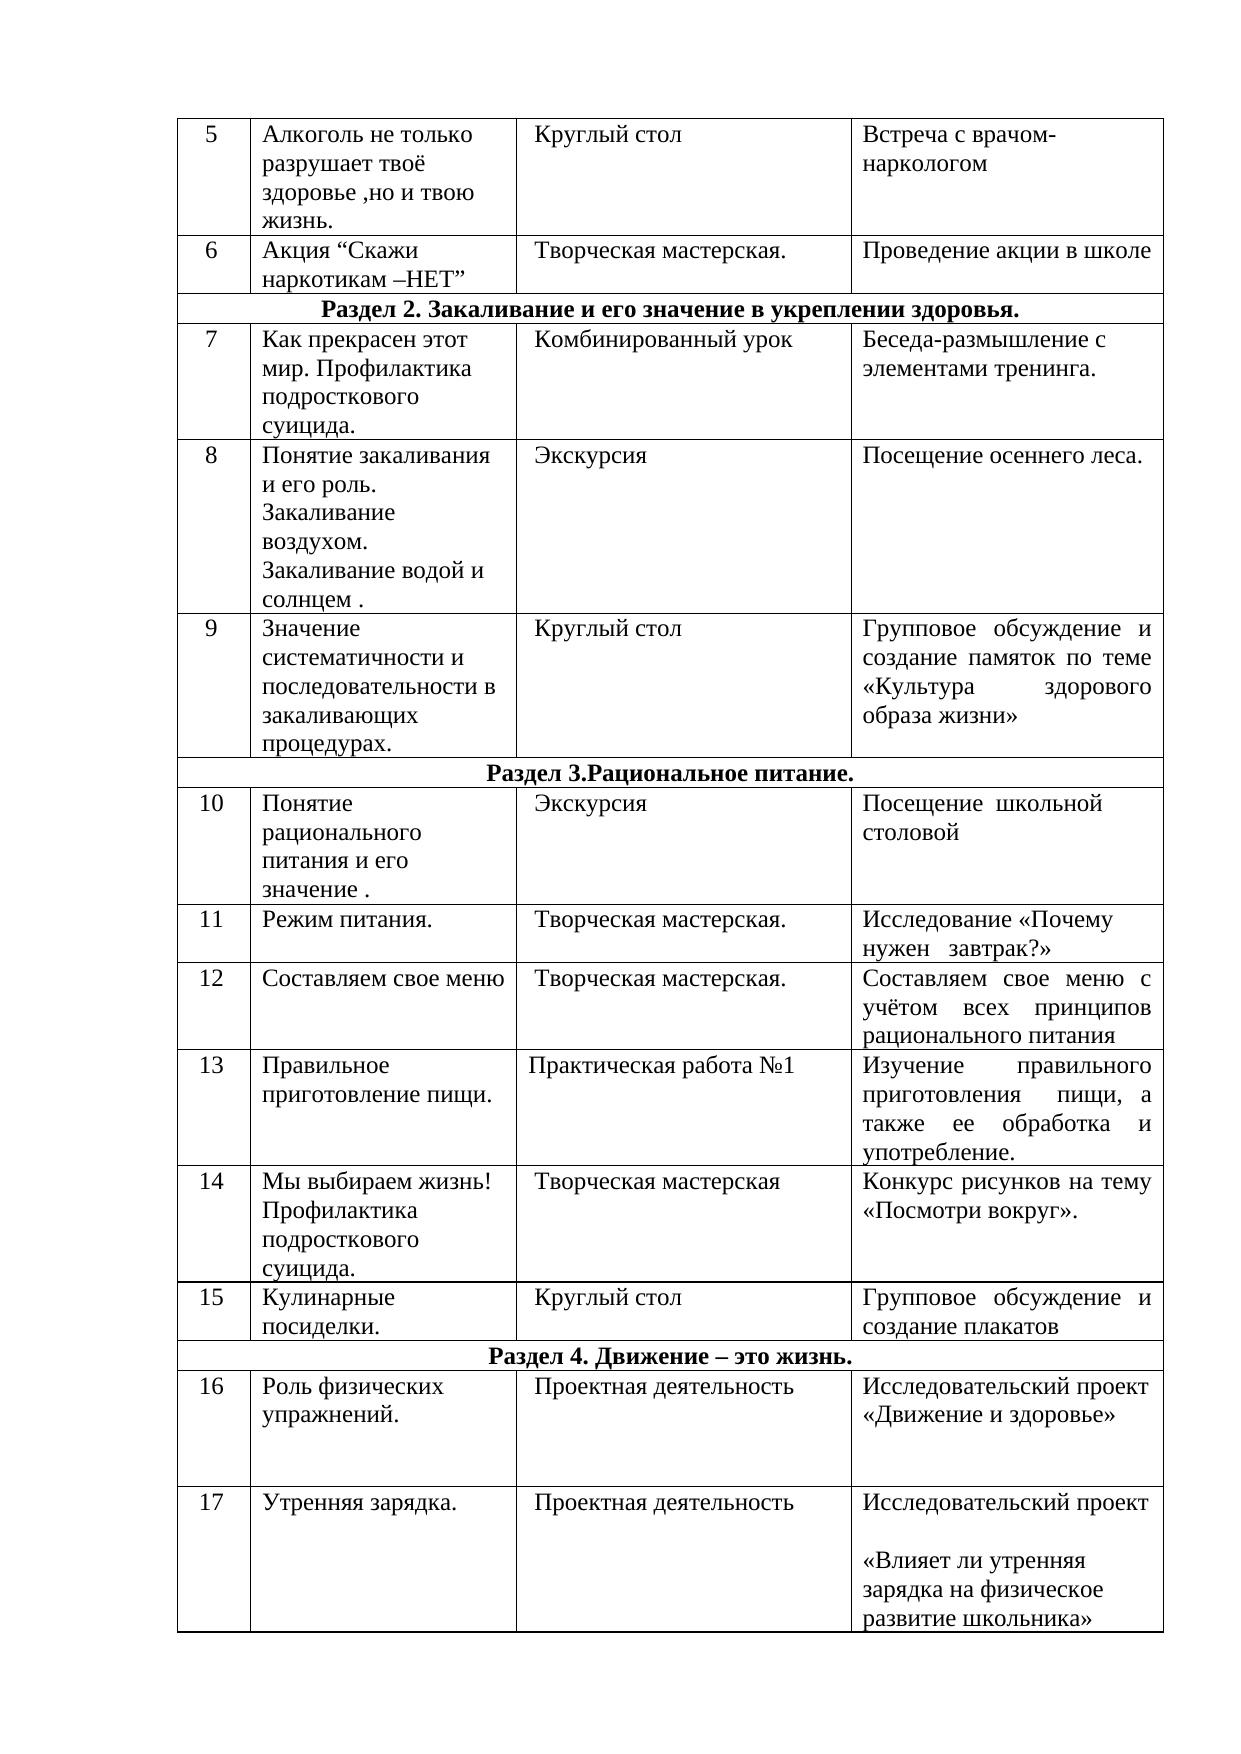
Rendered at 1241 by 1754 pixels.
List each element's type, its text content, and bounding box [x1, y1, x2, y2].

table_cell 16 [178, 1371, 250, 1486]
table_cell 8 [178, 440, 250, 612]
table_cell Мы выбираем жизнь! Профилактика подросткового суицида. [251, 1166, 516, 1281]
table_cell 12 [178, 963, 250, 1049]
table_cell Практическая работа №1 [517, 1050, 851, 1165]
table_cell Творческая мастерская. [517, 236, 851, 293]
table_cell Беседа-размышление с элементами тренинга. [852, 324, 1163, 439]
table_cell 6 [178, 236, 250, 293]
table_cell Составляем свое меню с учётом всех принципов рационального питания [852, 963, 1163, 1049]
table_cell Утренняя зарядка. [251, 1487, 516, 1631]
table_cell Значение систематичности и последовательности в закаливающих процедурах. [251, 614, 516, 757]
table_cell Конкурс рисунков на тему «Посмотри вокруг». [852, 1166, 1163, 1281]
table_cell Круглый стол [517, 1283, 851, 1340]
table_cell Посещение школьной столовой [852, 788, 1163, 903]
table_cell Роль физических упражнений. [251, 1371, 516, 1486]
table_cell 7 [178, 324, 250, 439]
table_cell Экскурсия [517, 440, 851, 612]
table_cell 14 [178, 1166, 250, 1281]
table_cell Встреча с врачом-наркологом [852, 119, 1163, 234]
table_cell Групповое обсуждение и создание плакатов [852, 1283, 1163, 1340]
table_cell Правильное приготовление пищи. [251, 1050, 516, 1165]
table_cell Акция “Скажи наркотикам –НЕТ” [251, 236, 516, 293]
table_cell Режим питания. [251, 905, 516, 962]
table_cell Алкоголь не только разрушает твоё здоровье ,но и твою жизнь. [251, 119, 516, 234]
table_cell Круглый стол [517, 614, 851, 757]
table_cell 13 [178, 1050, 250, 1165]
table_cell Творческая мастерская. [517, 963, 851, 1049]
table_cell 5 [178, 119, 250, 234]
table_cell Комбинированный урок [517, 324, 851, 439]
table_cell Посещение осеннего леса. [852, 440, 1163, 612]
table_cell Изучение правильного приготовления пищи, а также ее обработка и употребление. [852, 1050, 1163, 1165]
table_cell 11 [178, 905, 250, 962]
table_cell Понятие рационального питания и его значение . [251, 788, 516, 903]
table_cell Групповое обсуждение и создание памяток по теме «Культура здорового образа жизни» [852, 614, 1163, 757]
table_cell Творческая мастерская. [517, 905, 851, 962]
table_cell Творческая мастерская [517, 1166, 851, 1281]
table_cell 15 [178, 1283, 250, 1340]
table_cell Как прекрасен этот мир. Профилактика подросткового суицида. [251, 324, 516, 439]
table_cell Исследовательский проект «Движение и здоровье» [852, 1371, 1163, 1486]
table_cell Исследовательский проект «Влияет ли утренняя зарядка на физическое развитие школьника» [852, 1487, 1163, 1631]
table_cell Раздел 3.Рациональное питание. [178, 758, 1163, 787]
table_cell Проведение акции в школе [852, 236, 1163, 293]
table_cell Проектная деятельность [517, 1371, 851, 1486]
table_cell Раздел 4. Движение – это жизнь. [178, 1341, 1163, 1370]
table_cell 9 [178, 614, 250, 757]
table_cell Кулинарные посиделки. [251, 1283, 516, 1340]
table_cell Исследование «Почему нужен завтрак?» [852, 905, 1163, 962]
table_cell 10 [178, 788, 250, 903]
table_cell Круглый стол [517, 119, 851, 234]
table_cell 17 [178, 1487, 250, 1631]
table_cell Раздел 2. Закаливание и его значение в укреплении здоровья. [178, 294, 1163, 323]
table_cell Проектная деятельность [517, 1487, 851, 1631]
table_cell Понятие закаливания и его роль. Закаливание воздухом. Закаливание водой и солнцем . [251, 440, 516, 612]
table_cell Составляем свое меню [251, 963, 516, 1049]
table_cell Экскурсия [517, 788, 851, 903]
